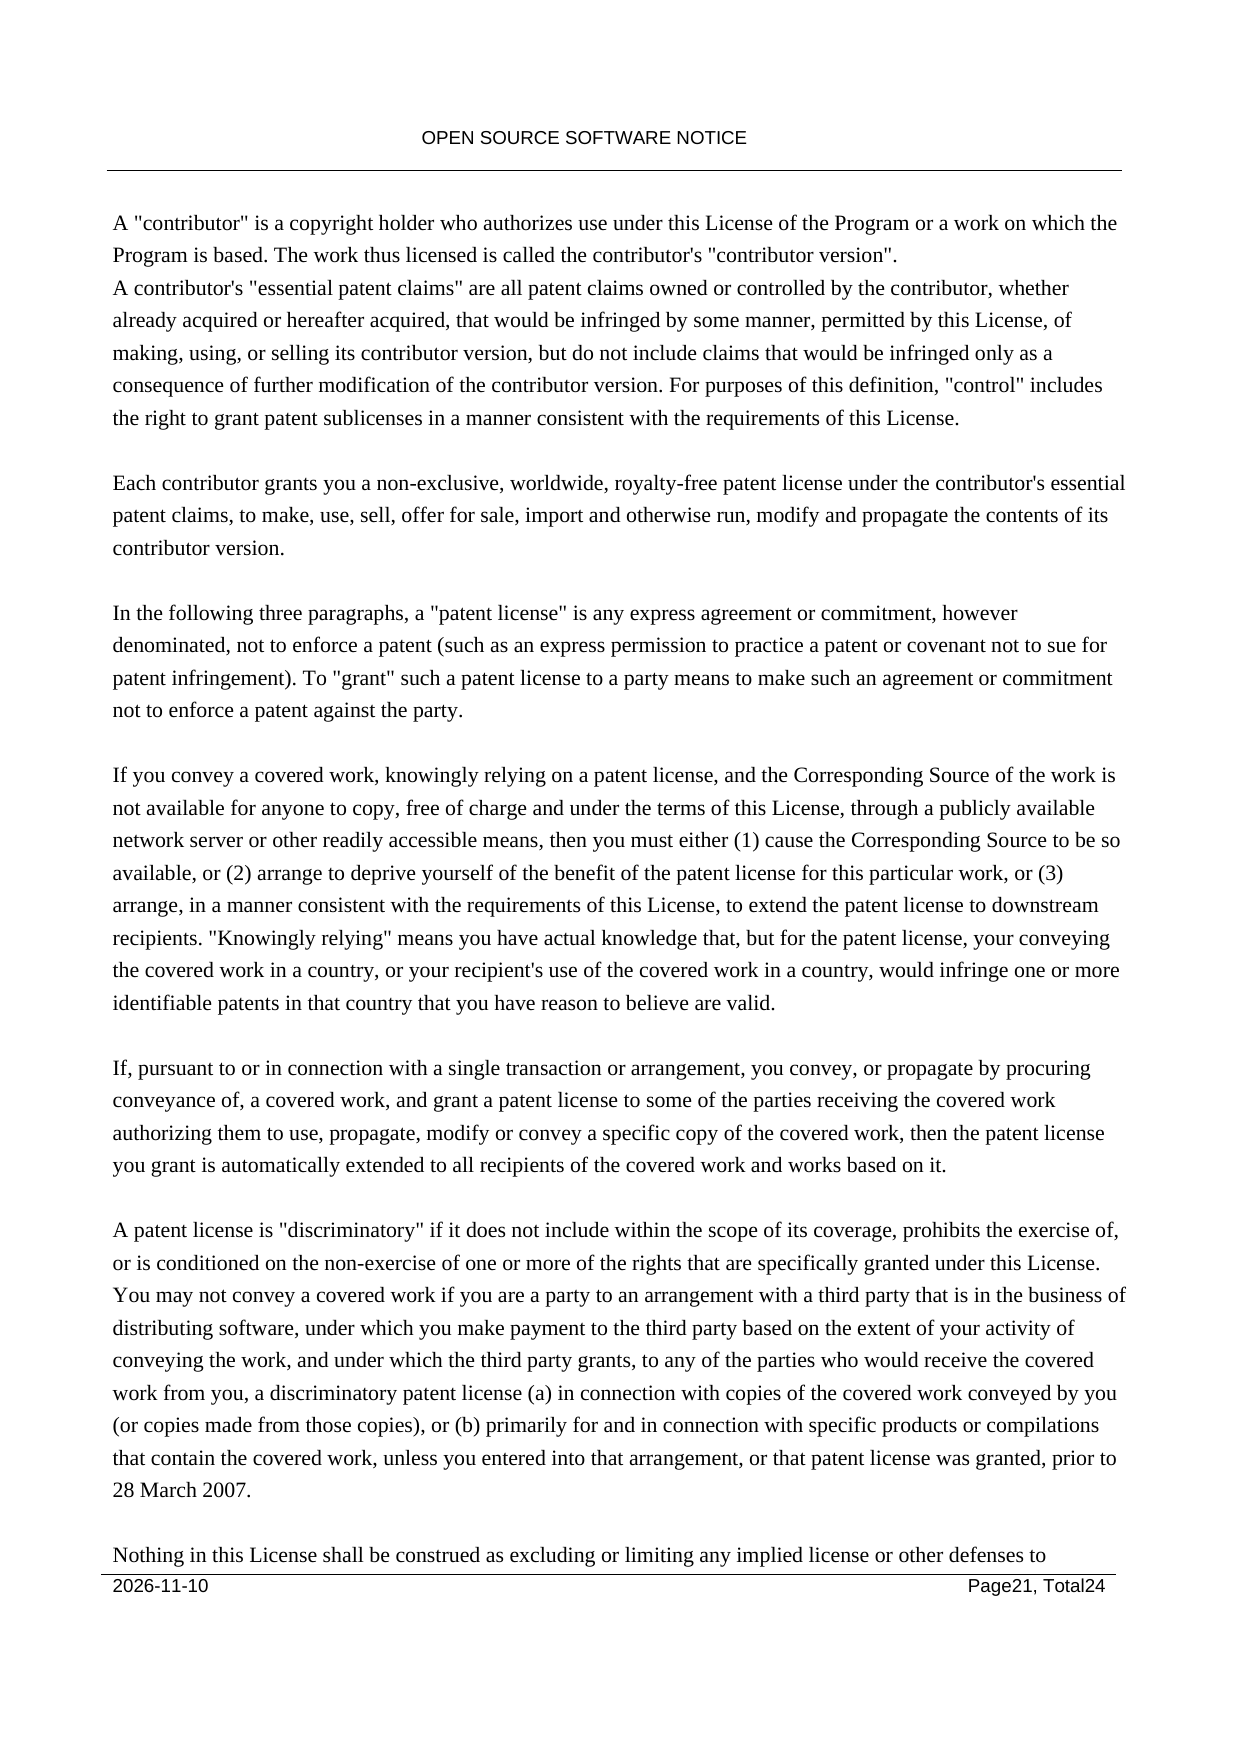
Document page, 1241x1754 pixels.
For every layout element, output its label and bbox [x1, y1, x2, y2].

text [112, 206, 1128, 1571]
